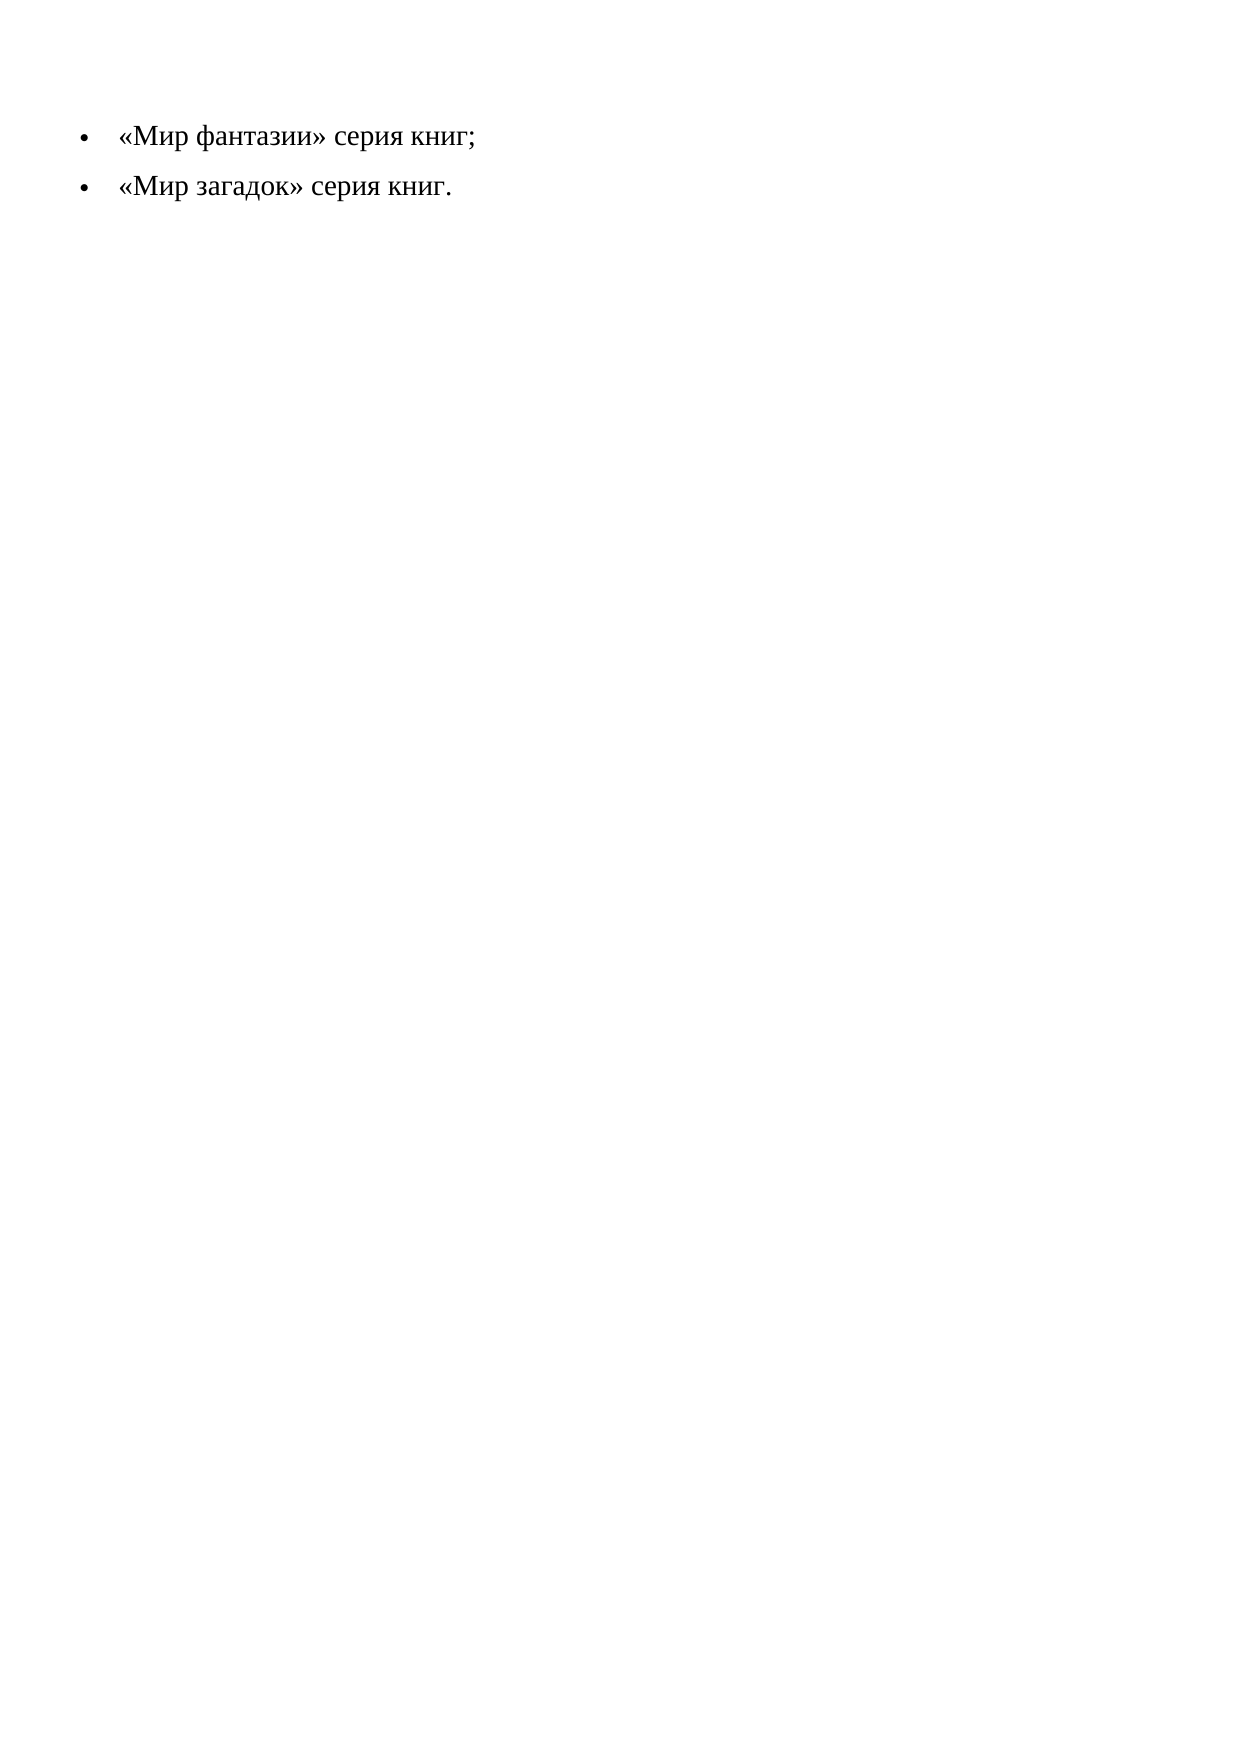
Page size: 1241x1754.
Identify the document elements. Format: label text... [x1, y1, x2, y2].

list «Мир фантазии» серия книг; [81, 118, 1122, 152]
list «Мир загадок» серия книг. [81, 168, 1122, 202]
